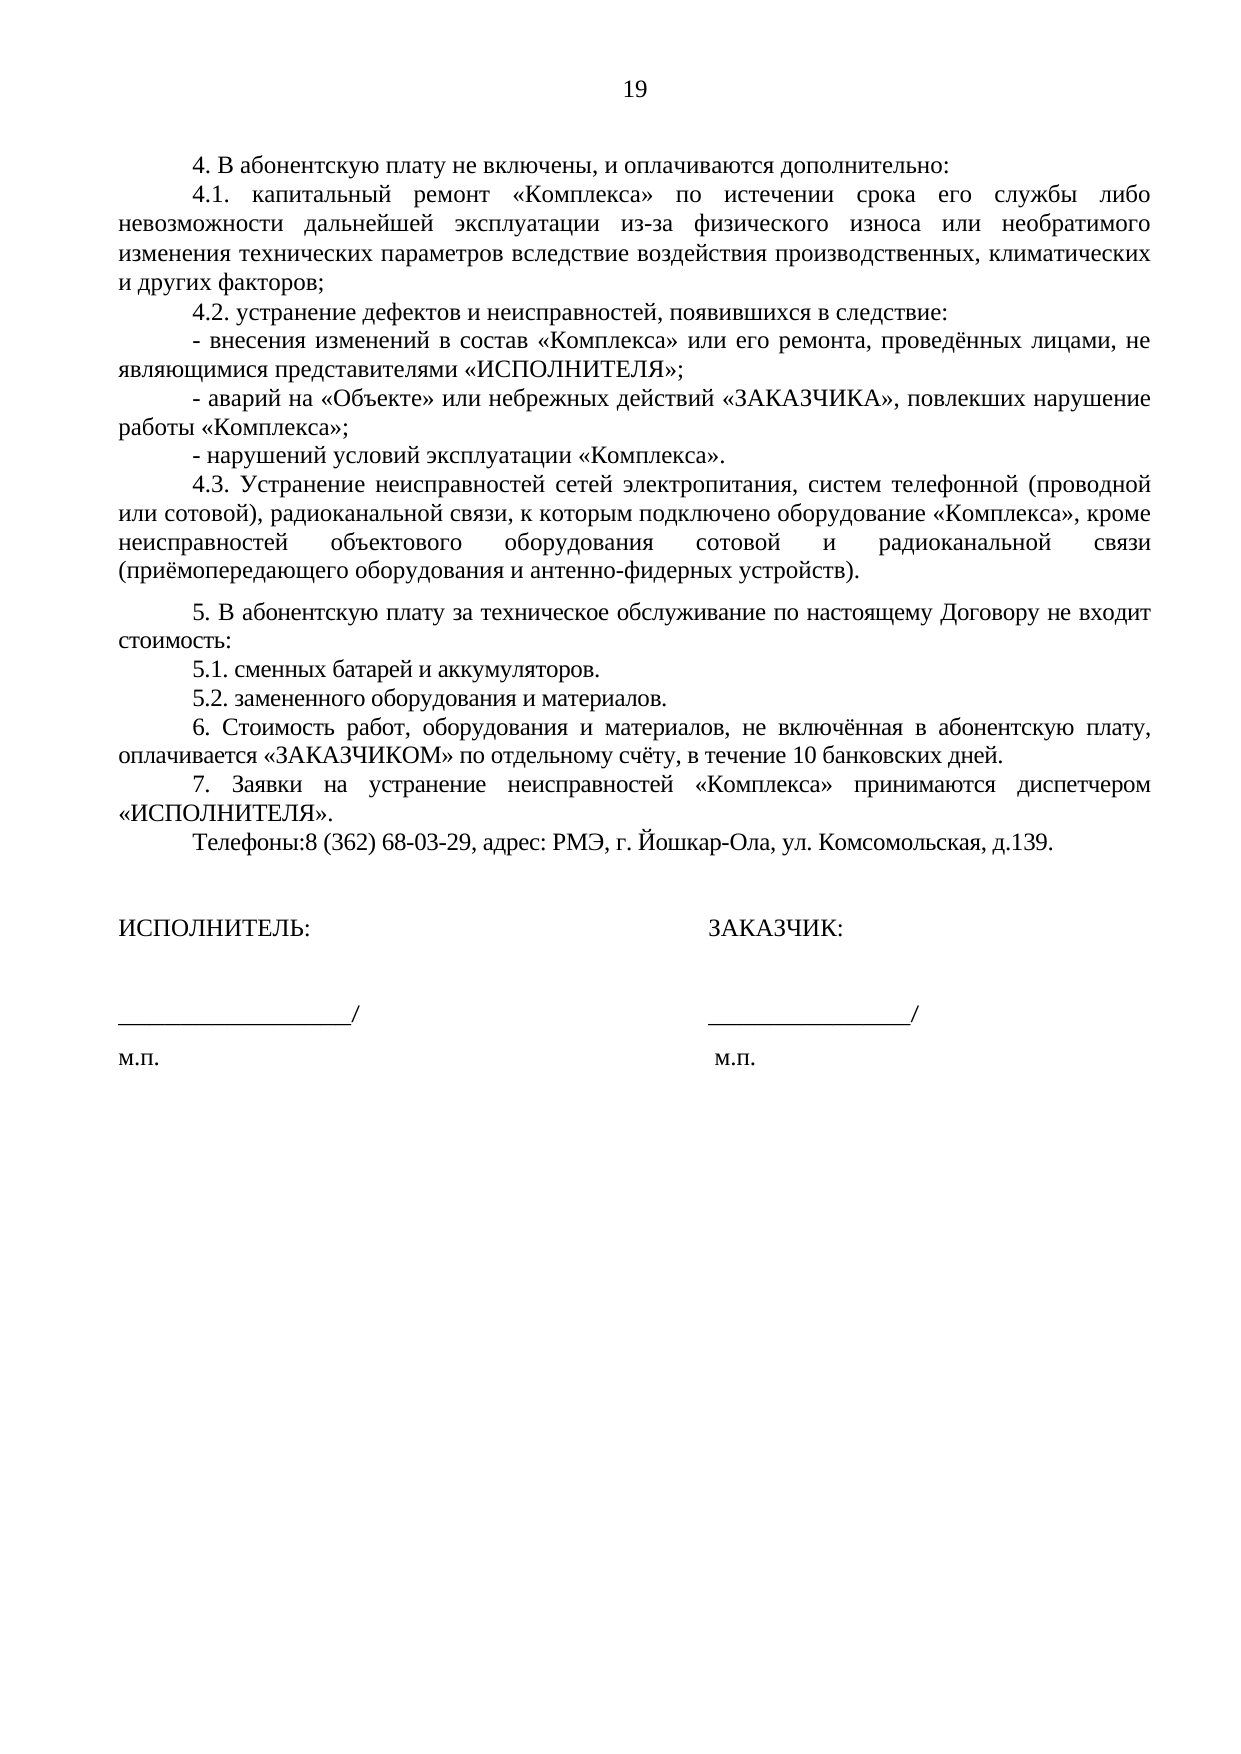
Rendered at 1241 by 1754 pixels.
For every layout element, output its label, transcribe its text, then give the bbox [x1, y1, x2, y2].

text _______________/ _____________/ [118, 999, 1152, 1028]
text 5.2. замененного оборудования и материалов. [118, 683, 1152, 712]
text 4. В абонентскую плату не включены, и оплачиваются дополнительно: [118, 150, 1152, 179]
text ИСПОЛНИТЕЛЬ: ЗАКАЗЧИК: [118, 913, 1152, 942]
text - аварий на «Объекте» или небрежных действий «ЗАКАЗЧИКА», повлекших нарушение работы «Комплекса»; [118, 383, 1152, 440]
text 5.1. сменных батарей и аккумуляторов. [118, 654, 1152, 683]
text 4.2. устранение дефектов и неисправностей, появившихся в следствие: [118, 297, 1152, 325]
text Телефоны:8 (362) 68-03-29, адрес: РМЭ, г. Йошкар-Ола, ул. Комсомольская, д.139. [118, 827, 1152, 855]
text - нарушений условий эксплуатации «Комплекса». [118, 440, 1152, 469]
text м.п. м.п. [118, 1042, 1152, 1071]
text 5. В абонентскую плату за техническое обслуживание по настоящему Договору не входит стоимость: [118, 597, 1152, 654]
text - внесения изменений в состав «Комплекса» или его ремонта, проведённых лицами, не являющимися представителями «ИСПОЛНИТЕЛЯ»; [118, 325, 1152, 383]
text 6. Стоимость работ, оборудования и материалов, не включённая в абонентскую плату, оплачивается «ЗАКАЗЧИКОМ» по отдельному счёту, в течение 10 банковских дней. [118, 712, 1152, 769]
text 4.3. Устранение неисправностей сетей электропитания, систем телефонной (проводной или сотовой), радиоканальной связи, к которым подключено оборудование «Комплекса», кроме неисправностей объектового оборудования сотовой и радиоканальной связи (приёмопередающего оборудования и антенно-фидерных устройств). [118, 469, 1152, 584]
text 7. Заявки на устранение неисправностей «Комплекса» принимаются диспетчером «ИСПОЛНИТЕЛЯ». [118, 769, 1152, 827]
text 4.1. капитальный ремонт «Комплекса» по истечении срока его службы либо невозможности дальнейшей эксплуатации из-за физического износа или необратимого изменения технических параметров вследствие воздействия производственных, климатических и других факторов; [118, 179, 1152, 297]
